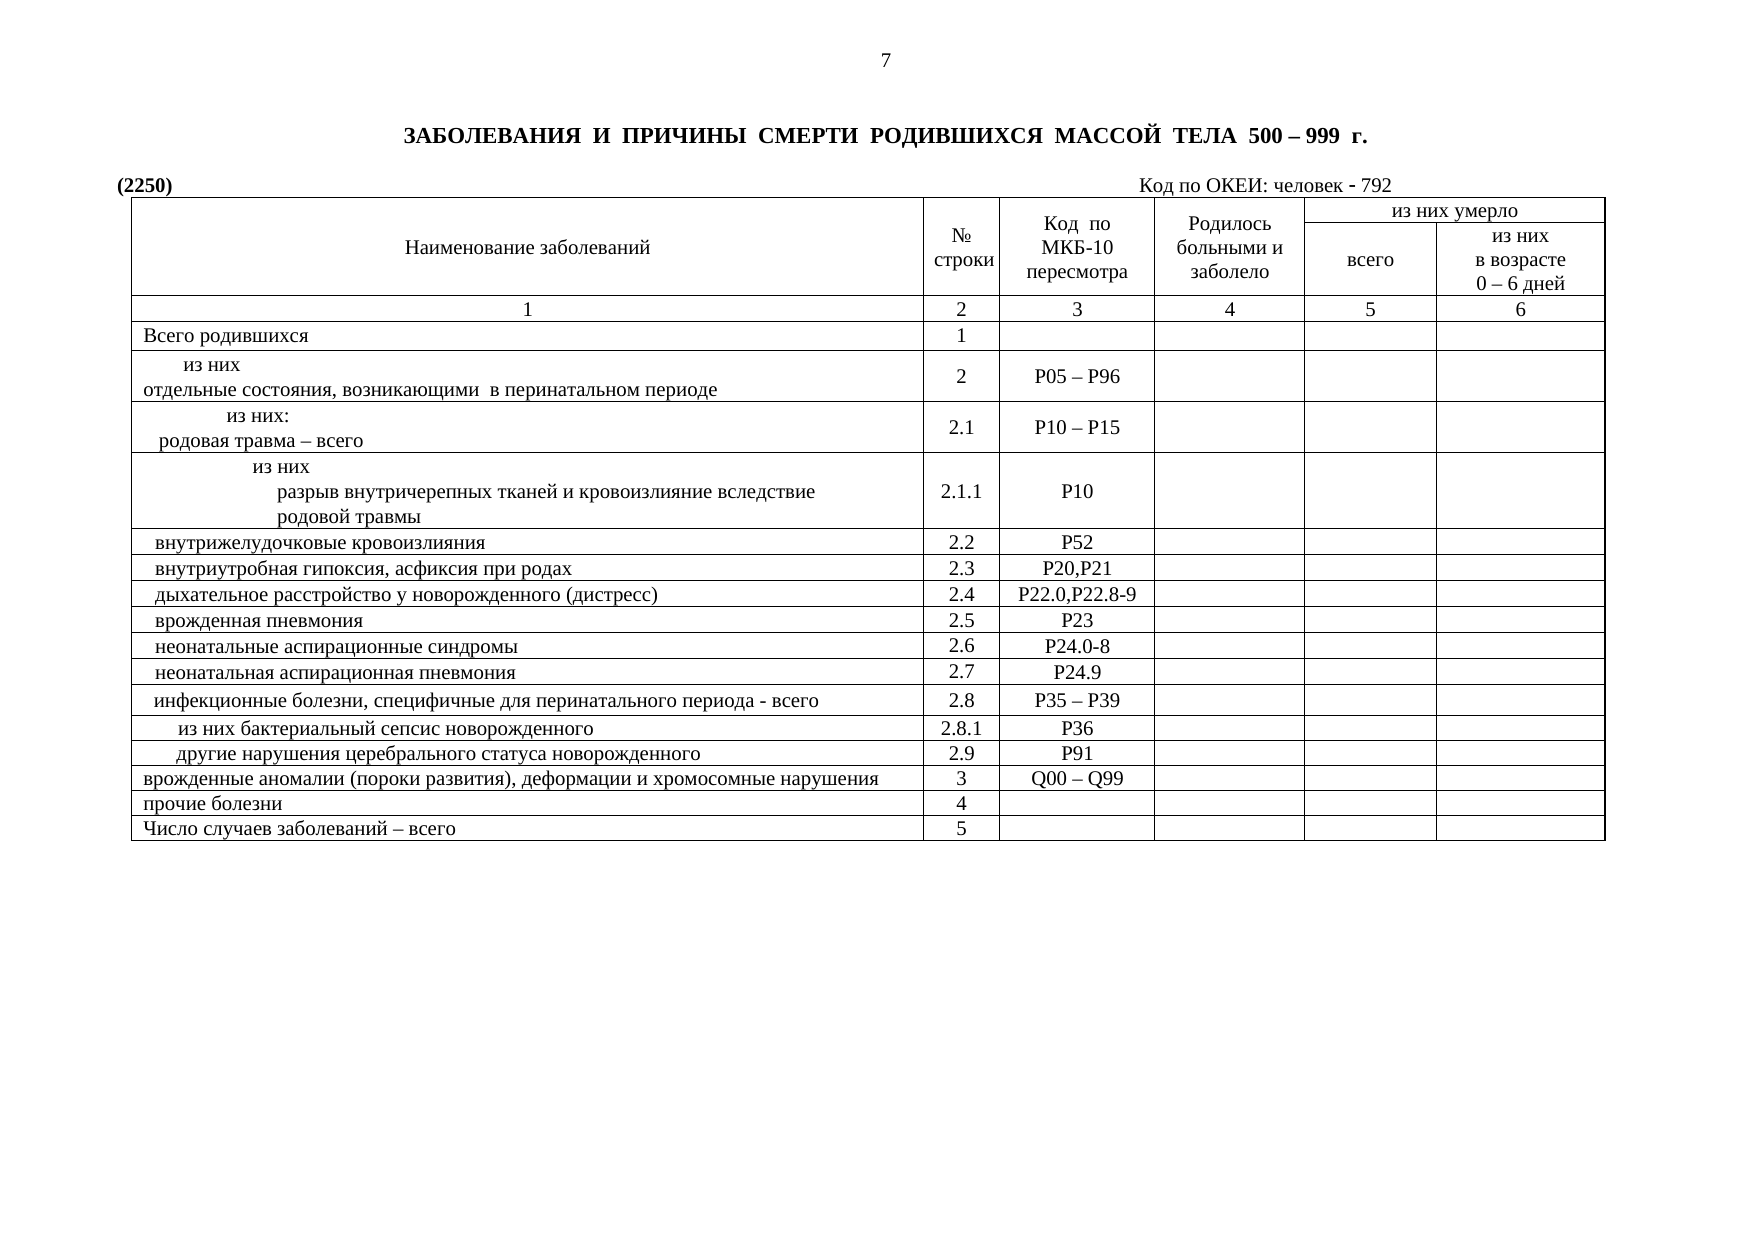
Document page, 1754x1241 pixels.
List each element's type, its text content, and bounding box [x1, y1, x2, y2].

table_cell [1155, 581, 1304, 606]
table_cell 2.1 [924, 402, 999, 452]
table_cell дыхательное расстройство у новорожденного (дистресс) [132, 581, 923, 606]
table_cell [1305, 555, 1436, 580]
table_cell [1305, 816, 1436, 840]
table_header Код по МКБ-10 пересмотра [1000, 198, 1154, 295]
table_cell [1437, 555, 1604, 580]
table_cell другие нарушения церебрального статуса новорожденного [132, 741, 923, 765]
table_cell 2.7 [924, 659, 999, 684]
table_cell [1155, 791, 1304, 815]
text (2250) Код по ОКЕИ: человек 792 [106, 173, 1665, 197]
table_cell инфекционные болезни, специфичные для перинатального периода - всего [132, 685, 923, 715]
table_cell всего [1305, 223, 1436, 295]
table_cell 2 [924, 351, 999, 401]
table_cell [1305, 716, 1436, 740]
table_cell [1305, 529, 1436, 554]
table_cell 2.6 [924, 633, 999, 658]
table_cell [1305, 685, 1436, 715]
table_cell [1305, 766, 1436, 790]
table_cell [1437, 351, 1604, 401]
table_cell врожденная пневмония [132, 607, 923, 632]
table_cell P35 – P39 [1000, 685, 1154, 715]
table_cell [1155, 351, 1304, 401]
table_cell [1437, 791, 1604, 815]
table_cell [1437, 529, 1604, 554]
table_cell [1155, 766, 1304, 790]
table_cell [1155, 659, 1304, 684]
table_cell [1305, 741, 1436, 765]
table_cell 5 [924, 816, 999, 840]
table_cell из них бактериальный сепсис новорожденного [132, 716, 923, 740]
table_cell [1437, 322, 1604, 349]
table_cell из них отдельные состояния, возникающими в перинатальном периоде [132, 351, 923, 401]
table_cell [1155, 741, 1304, 765]
table_cell Р10 – Р15 [1000, 402, 1154, 452]
table_header № строки [924, 198, 999, 295]
table_cell [1155, 402, 1304, 452]
table_cell 3 [924, 766, 999, 790]
table_cell [1155, 555, 1304, 580]
table_cell [1437, 741, 1604, 765]
text ЗАБОЛЕВАНИЯ И ПРИЧИНЫ СМЕРТИ РОДИВШИХСЯ МАССОЙ ТЕЛА 500 – 999 г. [106, 123, 1665, 149]
table_cell P24.0-8 [1000, 633, 1154, 658]
table_cell [1437, 816, 1604, 840]
table_cell [1305, 659, 1436, 684]
table_cell P91 [1000, 741, 1154, 765]
table_cell [1000, 791, 1154, 815]
table_cell прочие болезни [132, 791, 923, 815]
table_cell P05 – P96 [1000, 351, 1154, 401]
table_cell внутрижелудочковые кровоизлияния [132, 529, 923, 554]
table_cell [1437, 402, 1604, 452]
table_cell 2.3 [924, 555, 999, 580]
table_cell [1305, 607, 1436, 632]
table_cell Р22.0,Р22.8-9 [1000, 581, 1154, 606]
table_cell [1305, 402, 1436, 452]
table_cell [1437, 453, 1604, 528]
table_cell [1155, 685, 1304, 715]
table_cell 1 [924, 322, 999, 349]
table_cell [1305, 322, 1436, 349]
table_cell [1305, 581, 1436, 606]
table_cell Число случаев заболеваний – всего [132, 816, 923, 840]
table_cell [1437, 659, 1604, 684]
table_cell 2.1.1 [924, 453, 999, 528]
table_cell 2.8 [924, 685, 999, 715]
table_cell неонатальные аспирационные синдромы [132, 633, 923, 658]
table_cell Р10 [1000, 453, 1154, 528]
table_cell 4 [1155, 296, 1304, 321]
table_cell 1 [132, 296, 923, 321]
table_cell [1437, 766, 1604, 790]
table_cell [1437, 716, 1604, 740]
table_cell 2.4 [924, 581, 999, 606]
table_cell [1305, 791, 1436, 815]
table_cell [1155, 716, 1304, 740]
table_cell Р52 [1000, 529, 1154, 554]
table_cell 2.2 [924, 529, 999, 554]
table_cell внутриутробная гипоксия, асфиксия при родах [132, 555, 923, 580]
table_cell Всего родившихся [132, 322, 923, 349]
table_cell [1155, 607, 1304, 632]
table_cell [1437, 581, 1604, 606]
table_cell 2 [924, 296, 999, 321]
table_cell Р20,Р21 [1000, 555, 1154, 580]
table_cell [1437, 685, 1604, 715]
table_cell 2.9 [924, 741, 999, 765]
table_cell Р36 [1000, 716, 1154, 740]
table_cell 6 [1437, 296, 1604, 321]
table_cell 2.5 [924, 607, 999, 632]
table_cell из них разрыв внутричерепных тканей и кровоизлияние вследствие родовой травмы [132, 453, 923, 528]
table_cell [1155, 633, 1304, 658]
table_cell [1000, 322, 1154, 349]
table_cell 5 [1305, 296, 1436, 321]
table_cell [1305, 633, 1436, 658]
table_cell [1155, 453, 1304, 528]
table_cell 3 [1000, 296, 1154, 321]
table_cell врожденные аномалии (пороки развития), деформации и хромосомные нарушения [132, 766, 923, 790]
table_cell [1437, 607, 1604, 632]
table_header Наименование заболеваний [132, 198, 923, 295]
table_cell [1305, 453, 1436, 528]
table_cell P24.9 [1000, 659, 1154, 684]
table_cell 4 [924, 791, 999, 815]
table_header из них умерло [1305, 198, 1604, 222]
table_cell неонатальная аспирационная пневмония [132, 659, 923, 684]
table_cell [1437, 633, 1604, 658]
table_cell 2.8.1 [924, 716, 999, 740]
table_cell [1155, 816, 1304, 840]
table_cell из них в возрасте 0 – 6 дней [1437, 223, 1604, 295]
table_cell [1000, 816, 1154, 840]
table_cell [1305, 351, 1436, 401]
table_cell [1155, 322, 1304, 349]
table_header Родилось больными и заболело [1155, 198, 1304, 295]
table_cell Р23 [1000, 607, 1154, 632]
table_cell [1155, 529, 1304, 554]
table_cell Q00 – Q99 [1000, 766, 1154, 790]
table_cell из них: родовая травма – всего [132, 402, 923, 452]
